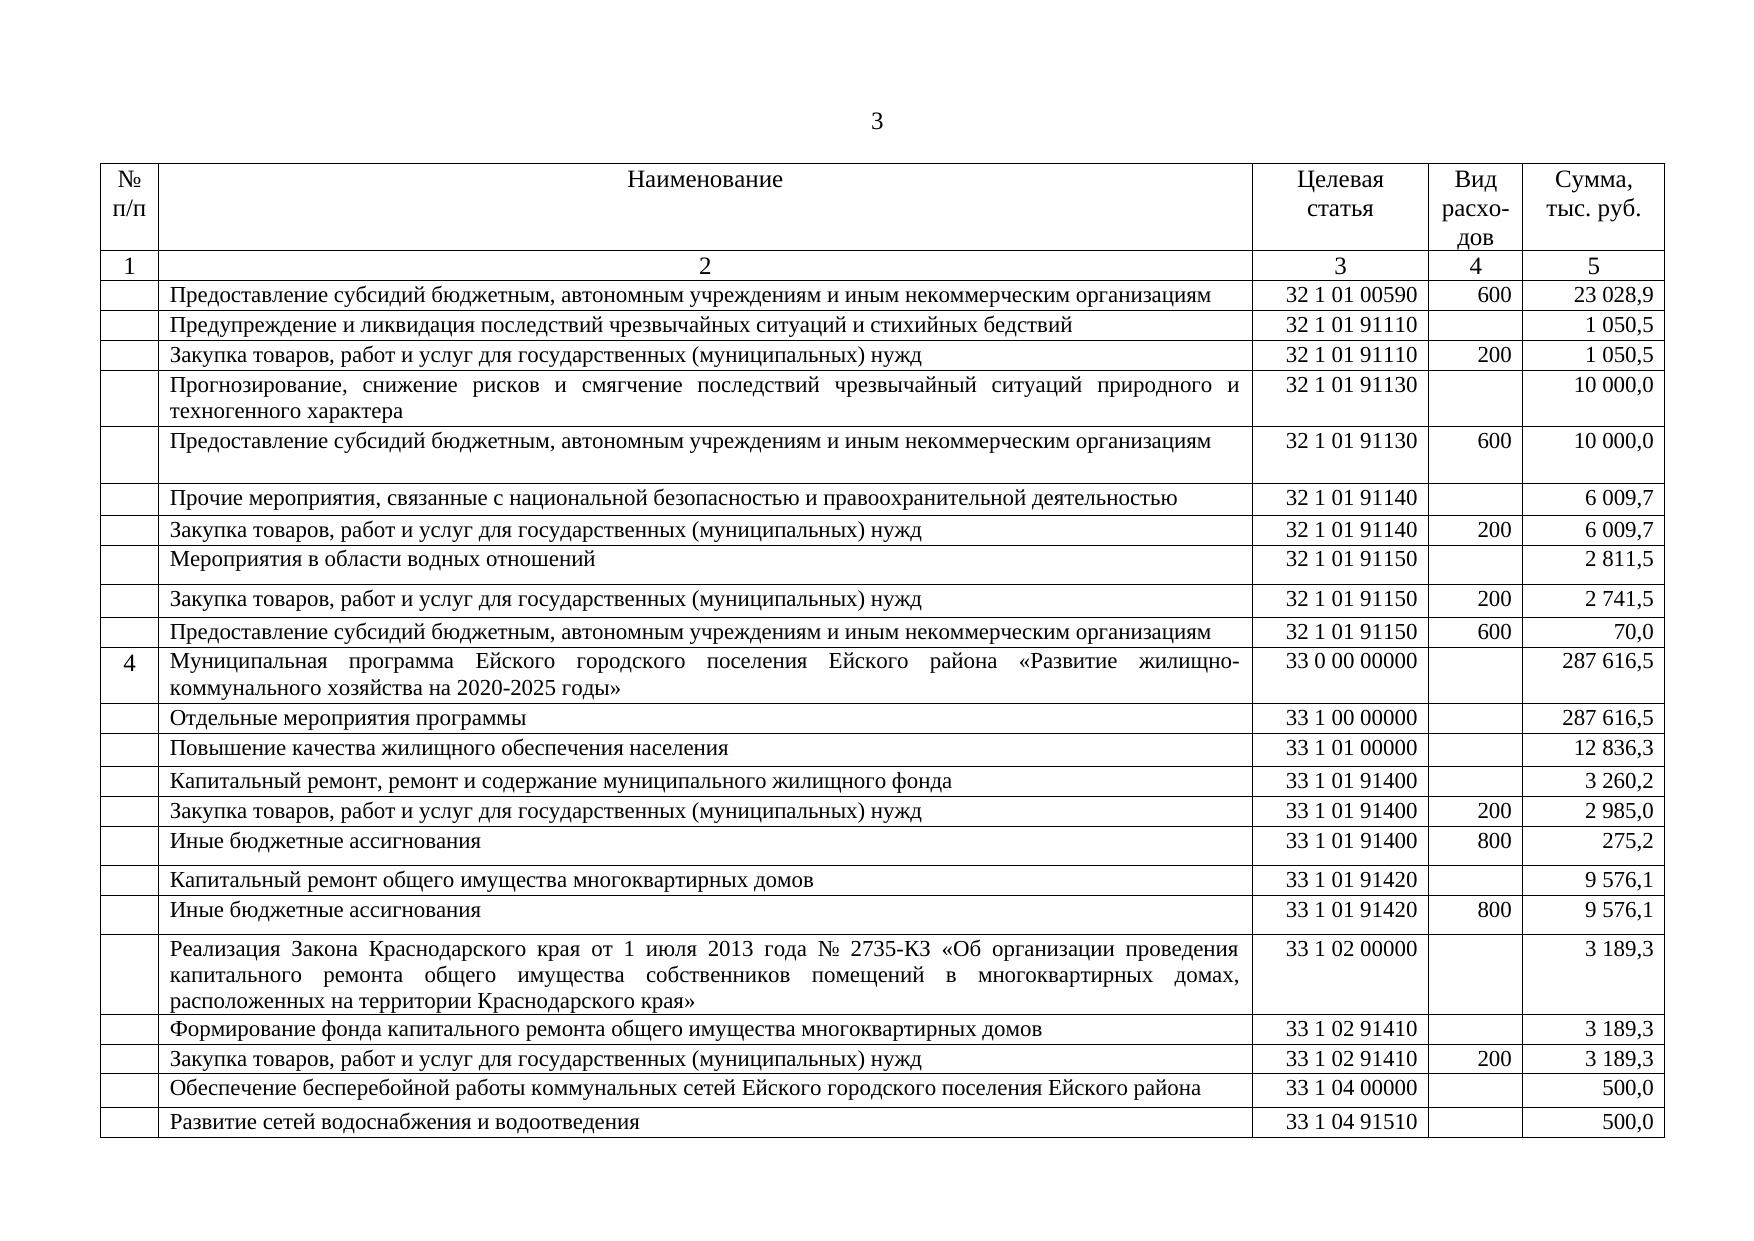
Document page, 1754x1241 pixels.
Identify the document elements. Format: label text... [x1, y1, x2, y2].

table_cell Капитальный ремонт, ремонт и содержание муниципального жилищного фонда [159, 767, 1252, 796]
table_cell 3 189,3 [1523, 1045, 1664, 1073]
table_cell [101, 341, 158, 369]
table_cell 9 576,1 [1523, 896, 1664, 934]
table_cell 33 1 01 91400 [1253, 797, 1428, 826]
table_cell [101, 797, 158, 826]
table_cell [101, 546, 158, 583]
table_cell 200 [1429, 516, 1522, 544]
table_cell [101, 896, 158, 934]
table_cell Предоставление субсидий бюджетным, автономным учреждениям и иным некоммерческим организациям [159, 618, 1252, 647]
table_cell 33 1 01 00000 [1253, 734, 1428, 766]
table_cell 200 [1429, 797, 1522, 826]
table_cell [1429, 1108, 1522, 1137]
table_cell [1429, 311, 1522, 340]
table_cell 70,0 [1523, 618, 1664, 647]
table_header Наименование [159, 164, 1252, 250]
table_cell Прочие мероприятия, связанные с национальной безопасностью и правоохранительной деятельностью [159, 484, 1252, 515]
table_cell [1429, 1015, 1522, 1043]
table_cell 32 1 01 91130 [1253, 427, 1428, 483]
table_cell 32 1 01 91110 [1253, 311, 1428, 340]
table_cell [101, 516, 158, 544]
table_cell 600 [1429, 618, 1522, 647]
table_cell 200 [1429, 1045, 1522, 1073]
table_header Целевая статья [1253, 164, 1428, 250]
table_cell Отдельные мероприятия программы [159, 704, 1252, 733]
table_cell 33 1 01 91420 [1253, 866, 1428, 894]
table_cell 32 1 01 91130 [1253, 371, 1428, 426]
table_cell 600 [1429, 281, 1522, 310]
table_cell [1429, 704, 1522, 733]
table_cell [101, 618, 158, 647]
table_cell [101, 935, 158, 1014]
table_cell 9 576,1 [1523, 866, 1664, 894]
table_cell Закупка товаров, работ и услуг для государственных (муниципальных) нужд [159, 585, 1252, 617]
table_cell Предоставление субсидий бюджетным, автономным учреждениям и иным некоммерческим организациям [159, 427, 1252, 483]
table_cell 33 1 01 91400 [1253, 827, 1428, 865]
table_cell 32 1 01 91140 [1253, 516, 1428, 544]
table_cell Закупка товаров, работ и услуг для государственных (муниципальных) нужд [159, 797, 1252, 826]
table_cell 600 [1429, 427, 1522, 483]
table_cell 2 985,0 [1523, 797, 1664, 826]
table_cell [101, 371, 158, 426]
table_cell 33 1 04 00000 [1253, 1074, 1428, 1107]
table_cell 500,0 [1523, 1074, 1664, 1107]
table_cell 3 [1253, 251, 1428, 280]
table_cell [1429, 935, 1522, 1014]
table_cell 33 1 01 91420 [1253, 896, 1428, 934]
table_cell [101, 427, 158, 483]
table_cell 33 1 02 91410 [1253, 1015, 1428, 1043]
table_cell [101, 866, 158, 894]
table_cell Предоставление субсидий бюджетным, автономным учреждениям и иным некоммерческим организациям [159, 281, 1252, 310]
table_cell 23 028,9 [1523, 281, 1664, 310]
table_cell 33 1 02 91410 [1253, 1045, 1428, 1073]
table_header № п/п [101, 164, 158, 250]
table_cell [101, 734, 158, 766]
table_cell [101, 1074, 158, 1107]
table_cell 33 1 04 91510 [1253, 1108, 1428, 1137]
table_cell Капитальный ремонт общего имущества многоквартирных домов [159, 866, 1252, 894]
table_cell [101, 1108, 158, 1137]
table_cell 33 1 00 00000 [1253, 704, 1428, 733]
table_cell Реализация Закона Краснодарского края от 1 июля 2013 года № 2735-КЗ «Об организации проведения капитального ремонта общего имущества собственников помещений в многоквартирных домах, расположенных на территории Краснодарского края» [159, 935, 1252, 1014]
table_cell 1 [101, 251, 158, 280]
table_cell 6 009,7 [1523, 484, 1664, 515]
table_cell 3 189,3 [1523, 935, 1664, 1014]
table_cell 32 1 01 91110 [1253, 341, 1428, 369]
table_cell 5 [1523, 251, 1664, 280]
table_cell 287 616,5 [1523, 704, 1664, 733]
table_cell [101, 767, 158, 796]
table_cell 1 050,5 [1523, 311, 1664, 340]
table_cell Повышение качества жилищного обеспечения населения [159, 734, 1252, 766]
table_cell Муниципальная программа Ейского городского поселения Ейского района «Развитие жилищно-коммунального хозяйства на 2020-2025 годы» [159, 648, 1252, 703]
table_cell 275,2 [1523, 827, 1664, 865]
table_cell [1429, 546, 1522, 583]
table_cell Прогнозирование, снижение рисков и смягчение последствий чрезвычайный ситуаций природного и техногенного характера [159, 371, 1252, 426]
table_cell 4 [101, 648, 158, 703]
table_cell 3 189,3 [1523, 1015, 1664, 1043]
table_cell 4 [1429, 251, 1522, 280]
table_cell 800 [1429, 827, 1522, 865]
table_cell [101, 484, 158, 515]
table_cell 32 1 01 91150 [1253, 546, 1428, 583]
table_cell 32 1 01 00590 [1253, 281, 1428, 310]
table_cell Мероприятия в области водных отношений [159, 546, 1252, 583]
table_cell [101, 827, 158, 865]
table_cell 500,0 [1523, 1108, 1664, 1137]
table_cell [101, 281, 158, 310]
table_cell 287 616,5 [1523, 648, 1664, 703]
table_cell Формирование фонда капитального ремонта общего имущества многоквартирных домов [159, 1015, 1252, 1043]
table_cell 32 1 01 91150 [1253, 618, 1428, 647]
table_cell 2 741,5 [1523, 585, 1664, 617]
table_cell [1429, 767, 1522, 796]
table_cell 6 009,7 [1523, 516, 1664, 544]
table_cell [101, 585, 158, 617]
table_cell [101, 311, 158, 340]
table_cell Обеспечение бесперебойной работы коммунальных сетей Ейского городского поселения Ейского района [159, 1074, 1252, 1107]
table_cell 32 1 01 91150 [1253, 585, 1428, 617]
table_cell 10 000,0 [1523, 371, 1664, 426]
table_cell Предупреждение и ликвидация последствий чрезвычайных ситуаций и стихийных бедствий [159, 311, 1252, 340]
table_cell [1429, 734, 1522, 766]
table_cell [1429, 371, 1522, 426]
table_cell Иные бюджетные ассигнования [159, 827, 1252, 865]
table_cell 10 000,0 [1523, 427, 1664, 483]
table_cell 2 [159, 251, 1252, 280]
table_cell [1429, 484, 1522, 515]
table_cell [101, 1015, 158, 1043]
table_cell [1429, 1074, 1522, 1107]
table_cell Закупка товаров, работ и услуг для государственных (муниципальных) нужд [159, 516, 1252, 544]
table_cell Закупка товаров, работ и услуг для государственных (муниципальных) нужд [159, 1045, 1252, 1073]
table_cell 1 050,5 [1523, 341, 1664, 369]
table_cell Развитие сетей водоснабжения и водоотведения [159, 1108, 1252, 1137]
table_cell Иные бюджетные ассигнования [159, 896, 1252, 934]
table_cell 33 1 02 00000 [1253, 935, 1428, 1014]
table_cell 200 [1429, 341, 1522, 369]
table_cell [1429, 866, 1522, 894]
table_cell 200 [1429, 585, 1522, 617]
table_header Вид расхо-дов [1429, 164, 1522, 250]
table_cell Закупка товаров, работ и услуг для государственных (муниципальных) нужд [159, 341, 1252, 369]
table_cell 33 1 01 91400 [1253, 767, 1428, 796]
table_cell 32 1 01 91140 [1253, 484, 1428, 515]
table_cell [101, 704, 158, 733]
table_cell [1429, 648, 1522, 703]
table_cell 3 260,2 [1523, 767, 1664, 796]
table_cell [101, 1045, 158, 1073]
table_cell 33 0 00 00000 [1253, 648, 1428, 703]
table_cell 12 836,3 [1523, 734, 1664, 766]
table_cell 2 811,5 [1523, 546, 1664, 583]
table_header Сумма, тыс. руб. [1523, 164, 1664, 250]
table_cell 800 [1429, 896, 1522, 934]
